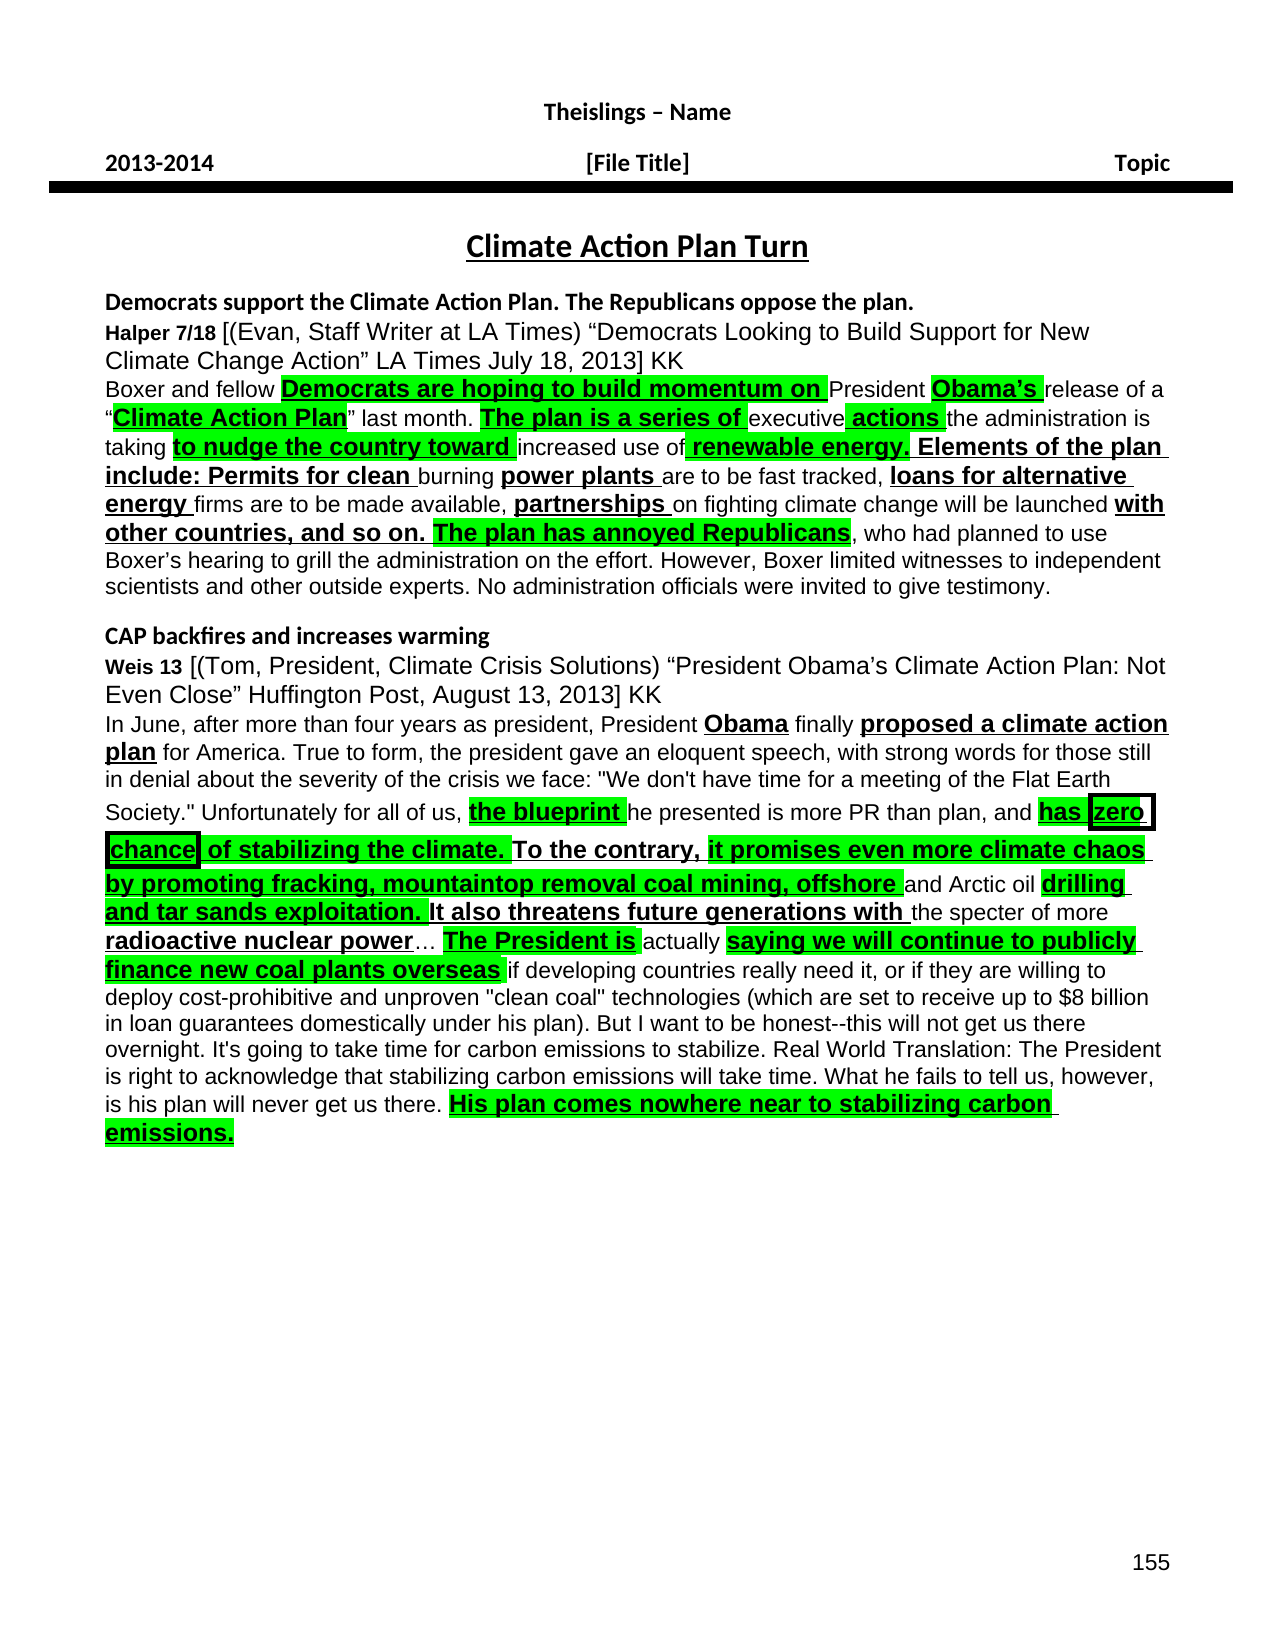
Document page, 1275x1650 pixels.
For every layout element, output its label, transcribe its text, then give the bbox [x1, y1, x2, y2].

subtitle Climate Action Plan Turn [105, 225, 1170, 266]
subtitle CAP backfires and increases warming [105, 621, 1170, 651]
text Weis 13 [(Tom, President, Climate Crisis Solutions) “President Obama’s Climate Action Plan: Not Even Close” Huffington Post, August 13, 2013] KK [105, 651, 1170, 708]
subtitle Democrats support the Climate Action Plan. The Republicans oppose the plan. [105, 286, 1170, 317]
text In June, after more than four years as president, President Obama finally proposed a climate action plan for America. True to form, the president gave an eloquent speech, with strong words for those still in denial about the severity of the crisis we face: "We don't have time for a meeting of the Flat Earth Society." Unfortunately for all of us, the blueprint he presented is more PR than plan, and has zero chance of stabilizing the climate. To the contrary, it promises even more climate chaos by promoting fracking, mountaintop removal coal mining, offshore and Arctic oil drilling and tar sands exploitation. It also threatens future generations with the specter of more radioactive nuclear power… The President is actually saying we will continue to publicly finance new coal plants overseas if developing countries really need it, or if they are willing to deploy cost-prohibitive and unproven "clean coal" technologies (which are set to receive up to $8 billion in loan guarantees domestically under his plan). But I want to be honest--this will not get us there overnight. It's going to take time for carbon emissions to stabilize. Real World Translation: The President is right to acknowledge that stabilizing carbon emissions will take time. What he fails to tell us, however, is his plan will never get us there. His plan comes nowhere near to stabilizing carbon emissions. [105, 708, 1170, 1147]
text Boxer and fellow Democrats are hoping to build momentum on President Obama’s release of a “Climate Action Plan” last month. The plan is a series of executive actions the administration is taking to nudge the country toward increased use of renewable energy. Elements of the plan include: Permits for clean burning power plants are to be fast tracked, loans for alternative energy firms are to be made available, partnerships on fighting climate change will be launched with other countries, and so on. The plan has annoyed Republicans, who had planned to use Boxer’s hearing to grill the administration on the effort. However, Boxer limited witnesses to independent scientists and other outside experts. No administration officials were invited to give testimony. [105, 374, 1170, 600]
text Halper 7/18 [(Evan, Staff Writer at LA Times) “Democrats Looking to Build Support for New Climate Change Action” LA Times July 18, 2013] KK [105, 317, 1170, 374]
